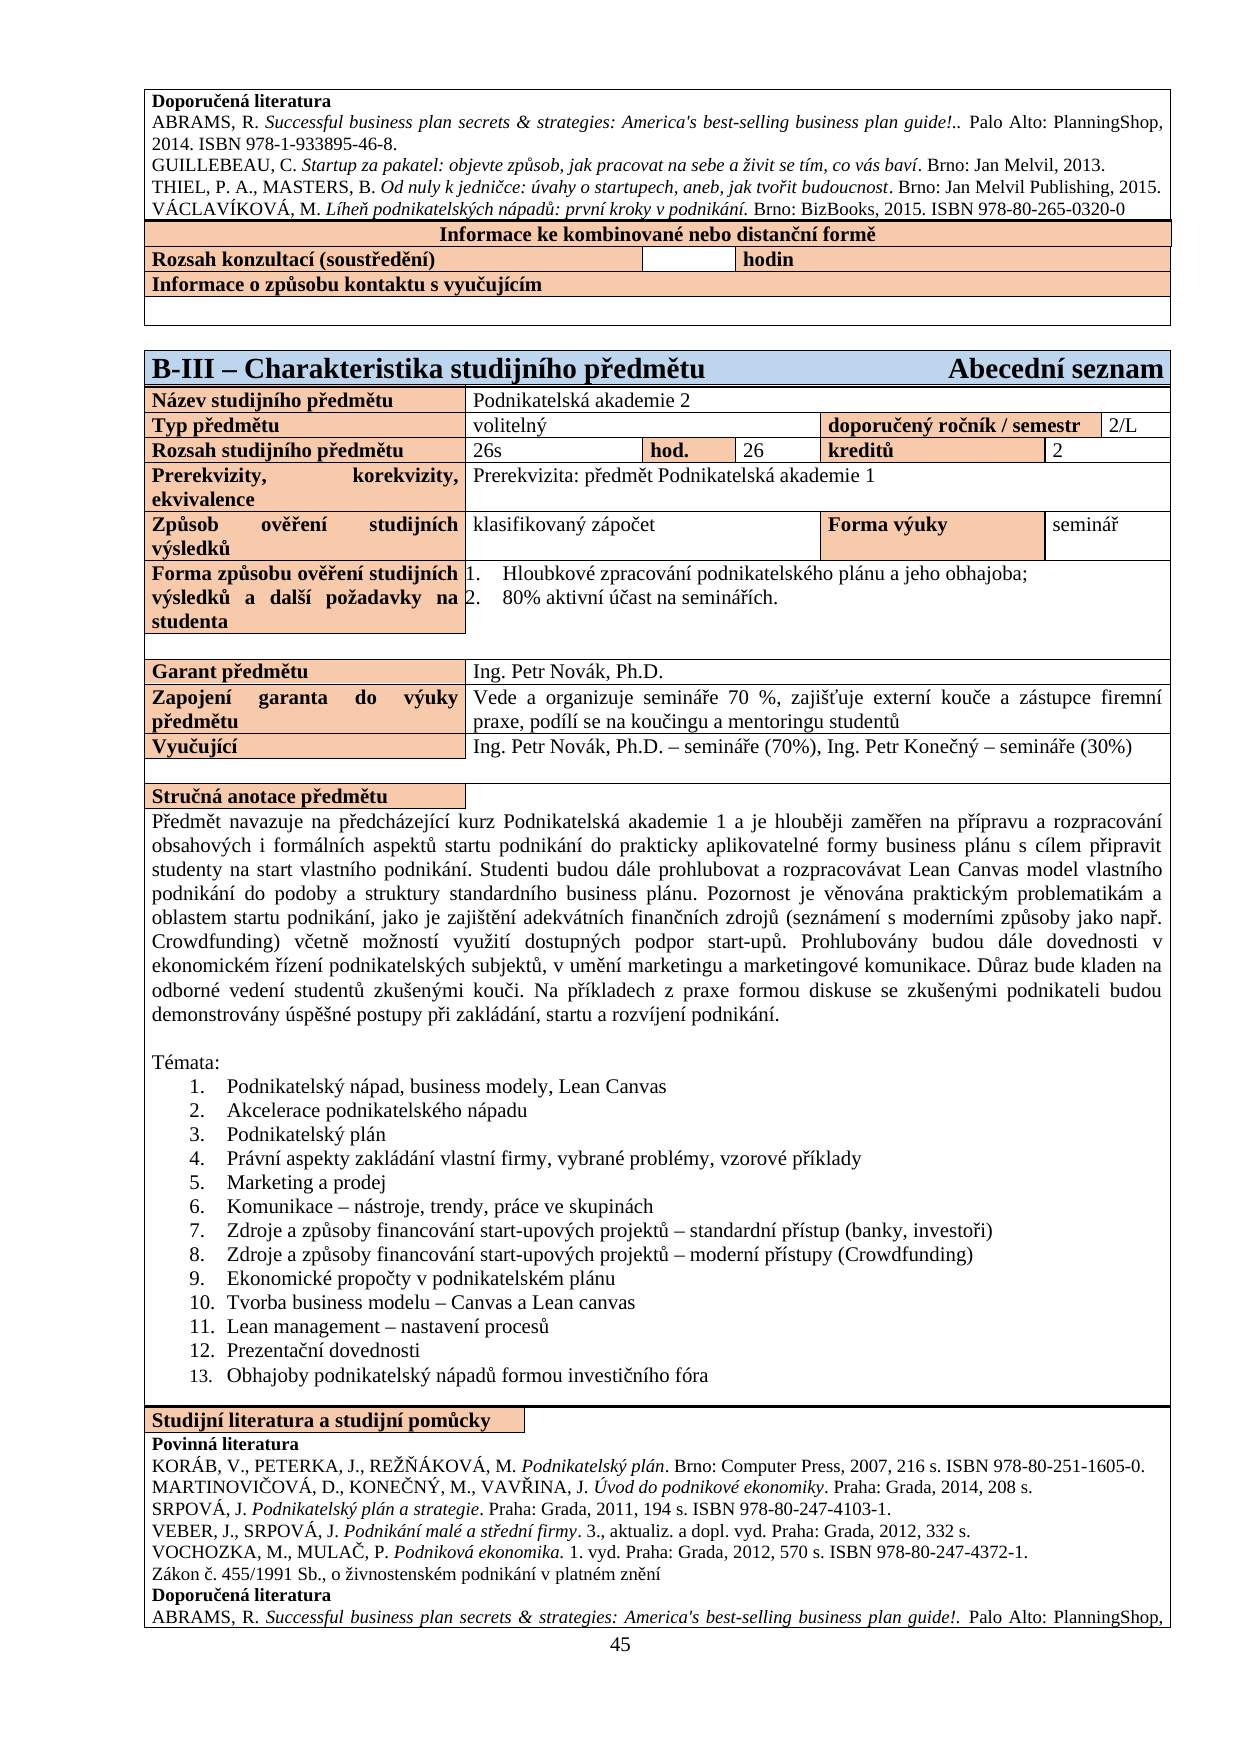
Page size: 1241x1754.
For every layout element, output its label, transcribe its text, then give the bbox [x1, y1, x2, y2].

table_cell Ing. Petr Novák, Ph.D. – semináře (70%), Ing. Petr Konečný – semináře (30%) [466, 734, 1170, 758]
table_cell Rozsah studijního předmětu [145, 438, 465, 462]
table_cell [145, 758, 1170, 783]
table_cell Prerekvizita: předmět Podnikatelská akademie 1 [466, 463, 1170, 511]
table_cell doporučený ročník / semestr [821, 413, 1101, 437]
table_cell volitelný [466, 413, 820, 437]
table_cell 2/L [1102, 413, 1170, 437]
table_cell [643, 247, 735, 271]
table_cell [145, 633, 1170, 658]
table_cell [466, 784, 1170, 808]
table_cell seminář [1046, 512, 1170, 560]
table_cell 2 [1046, 438, 1170, 462]
table_cell Vyučující [145, 734, 465, 758]
table_cell Rozsah konzultací (soustředění) [145, 247, 642, 271]
table_cell Předmět navazuje na předcházející kurz Podnikatelská akademie 1 a je hlouběji zaměřen na přípravu a rozpracování obsahových i formálních aspektů startu podnikání do prakticky aplikovatelné formy business plánu s cílem připravit studenty na start vlastního podnikání. Studenti budou dále prohlubovat a rozpracovávat Lean Canvas model vlastního podnikání do podoby a struktury standardního business plánu. Pozornost je věnována praktickým problematikám a oblastem startu podnikání, jako je zajištění adekvátních finančních zdrojů (seznámení s moderními způsoby jako např. Crowdfunding) včetně možností využití dostupných podpor start-upů. Prohlubovány budou dále dovednosti v ekonomickém řízení podnikatelských subjektů, v umění marketingu a marketingové komunikace. Důraz bude kladen na odborné vedení studentů zkušenými kouči. Na příkladech z praxe formou diskuse se zkušenými podnikateli budou demonstrovány úspěšné postupy při zakládání, startu a rozvíjení podnikání. Témata: Podnikatelský nápad, business modely, Lean Canvas Akcelerace podnikatelského nápadu Podnikatelský plán Právní aspekty zakládání vlastní firmy, vybrané problémy, vzorové příklady Marketing a prodej Komunikace – nástroje, trendy, práce ve skupinách Zdroje a způsoby financování start-upových projektů – standardní přístup (banky, investoři) Zdroje a způsoby financování start-upových projektů – moderní přístupy (Crowdfunding) Ekonomické propočty v podnikatelském plánu Tvorba business modelu – Canvas a Lean canvas Lean management – nastavení procesů Prezentační dovednosti Obhajoby podnikatelský nápadů formou investičního fóra [145, 808, 1170, 1404]
table_header B-III – Charakteristika studijního předmětu [145, 351, 1170, 384]
table_cell Forma způsobu ověření studijních výsledků a další požadavky na studenta [145, 561, 465, 633]
table_cell Forma výuky [821, 512, 1044, 560]
table_cell Podnikatelská akademie 2 [466, 388, 1170, 412]
table_cell Název studijního předmětu [145, 388, 465, 412]
table_cell Garant předmětu [145, 660, 465, 683]
table_cell 26s [466, 438, 642, 462]
table_cell Stručná anotace předmětu [145, 784, 465, 808]
table_cell klasifikovaný zápočet [466, 512, 820, 560]
table_cell Zapojení garanta do výuky předmětu [145, 685, 465, 733]
table_cell Hloubkové zpracování podnikatelského plánu a jeho obhajoba; 80% aktivní účast na seminářích. [466, 561, 1170, 633]
table_cell [525, 1408, 1170, 1432]
table_cell hod. [643, 438, 735, 462]
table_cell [145, 90, 1170, 219]
table_cell Informace ke kombinované nebo distanční formě [145, 222, 1171, 246]
table_cell 26 [736, 438, 820, 462]
table_cell Typ předmětu [145, 413, 465, 437]
table_cell Studijní literatura a studijní pomůcky [145, 1408, 524, 1432]
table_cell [145, 1432, 1170, 1627]
table_cell hodin [736, 247, 1170, 271]
table_cell kreditů [821, 438, 1044, 462]
table_cell [145, 297, 1170, 325]
table_cell Prerekvizity, korekvizity, ekvivalence [145, 463, 465, 511]
table_cell Ing. Petr Novák, Ph.D. [466, 660, 1170, 683]
table_cell Vede a organizuje semináře 70 %, zajišťuje externí kouče a zástupce firemní praxe, podílí se na koučingu a mentoringu studentů [466, 685, 1170, 733]
table_cell Informace o způsobu kontaktu s vyučujícím [145, 272, 1170, 296]
table_cell Způsob ověření studijních výsledků [145, 512, 465, 560]
